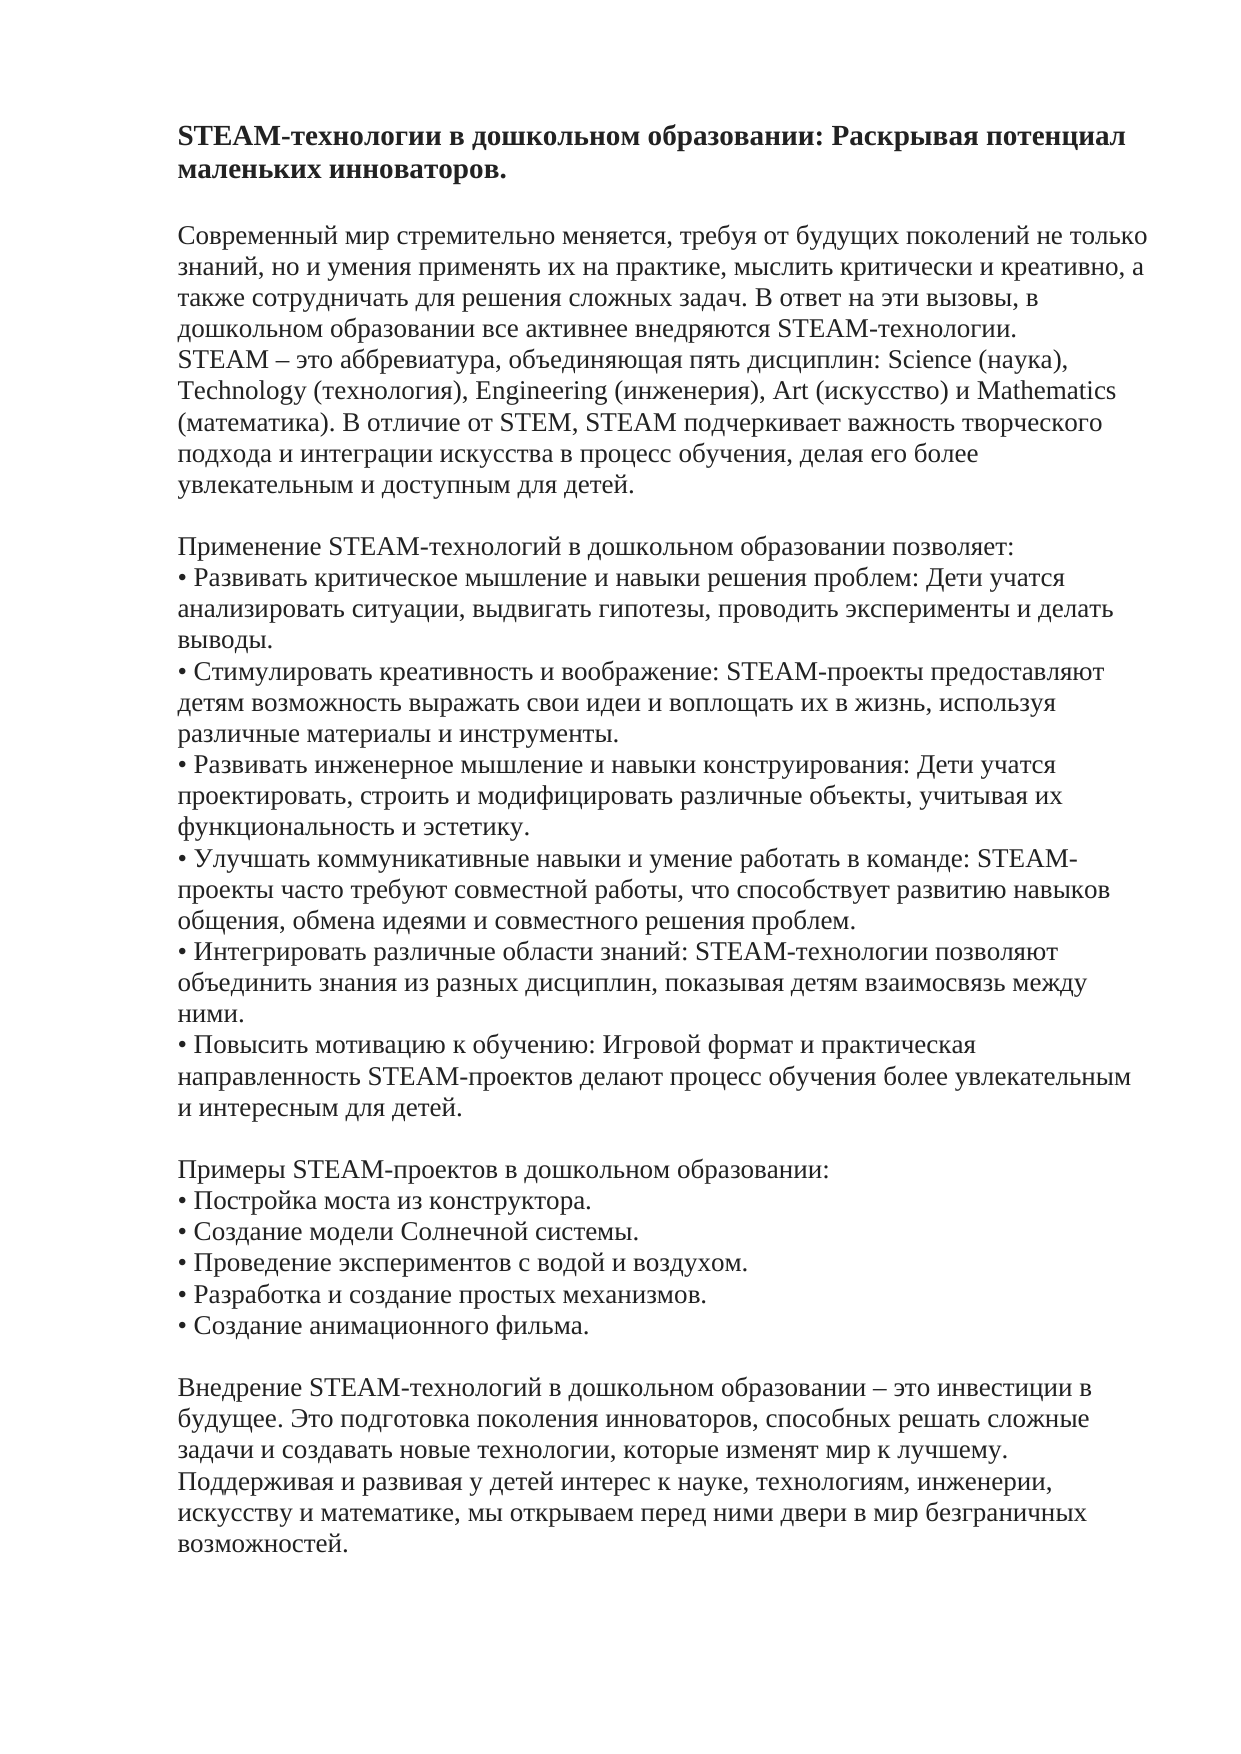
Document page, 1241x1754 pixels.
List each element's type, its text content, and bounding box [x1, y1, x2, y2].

text STEAM-технологии в дошкольном образовании: Раскрывая потенциал маленьких инноваторов. Современный мир стремительно меняется, требуя от будущих поколений не только знаний, но и умения применять их на практике, мыслить критически и креативно, а также сотрудничать для решения сложных задач. В ответ на эти вызовы, в дошкольном образовании все активнее внедряются STEAM-технологии. STEAM – это аббревиатура, объединяющая пять дисциплин: Science (наука), Technology (технология), Engineering (инженерия), Art (искусство) и Mathematics (математика). В отличие от STEM, STEAM подчеркивает важность творческого подхода и интеграции искусства в процесс обучения, делая его более увлекательным и доступным для детей. Применение STEAM-технологий в дошкольном образовании позволяет: • Развивать критическое мышление и навыки решения проблем: Дети учатся анализировать ситуации, выдвигать гипотезы, проводить эксперименты и делать выводы. • Стимулировать креативность и воображение: STEAM-проекты предоставляют детям возможность выражать свои идеи и воплощать их в жизнь, используя различные материалы и инструменты. • Развивать инженерное мышление и навыки конструирования: Дети учатся проектировать, строить и модифицировать различные объекты, учитывая их функциональность и эстетику. • Улучшать коммуникативные навыки и умение работать в команде: STEAM-проекты часто требуют совместной работы, что способствует развитию навыков общения, обмена идеями и совместного решения проблем. • Интегрировать различные области знаний: STEAM-технологии позволяют объединить знания из разных дисциплин, показывая детям взаимосвязь между ними. • Повысить мотивацию к обучению: Игровой формат и практическая направленность STEAM-проектов делают процесс обучения более увлекательным и интересным для детей. Примеры STEAM-проектов в дошкольном образовании: • Постройка моста из конструктора. • Создание модели Солнечной системы. • Проведение экспериментов с водой и воздухом. • Разработка и создание простых механизмов. • Создание анимационного фильма. Внедрение STEAM-технологий в дошкольном образовании – это инвестиции в будущее. Это подготовка поколения инноваторов, способных решать сложные задачи и создавать новые технологии, которые изменят мир к лучшему. Поддерживая и развивая у детей интерес к науке, технологиям, инженерии, искусству и математике, мы открываем перед ними двери в мир безграничных возможностей. [177, 118, 1152, 1558]
